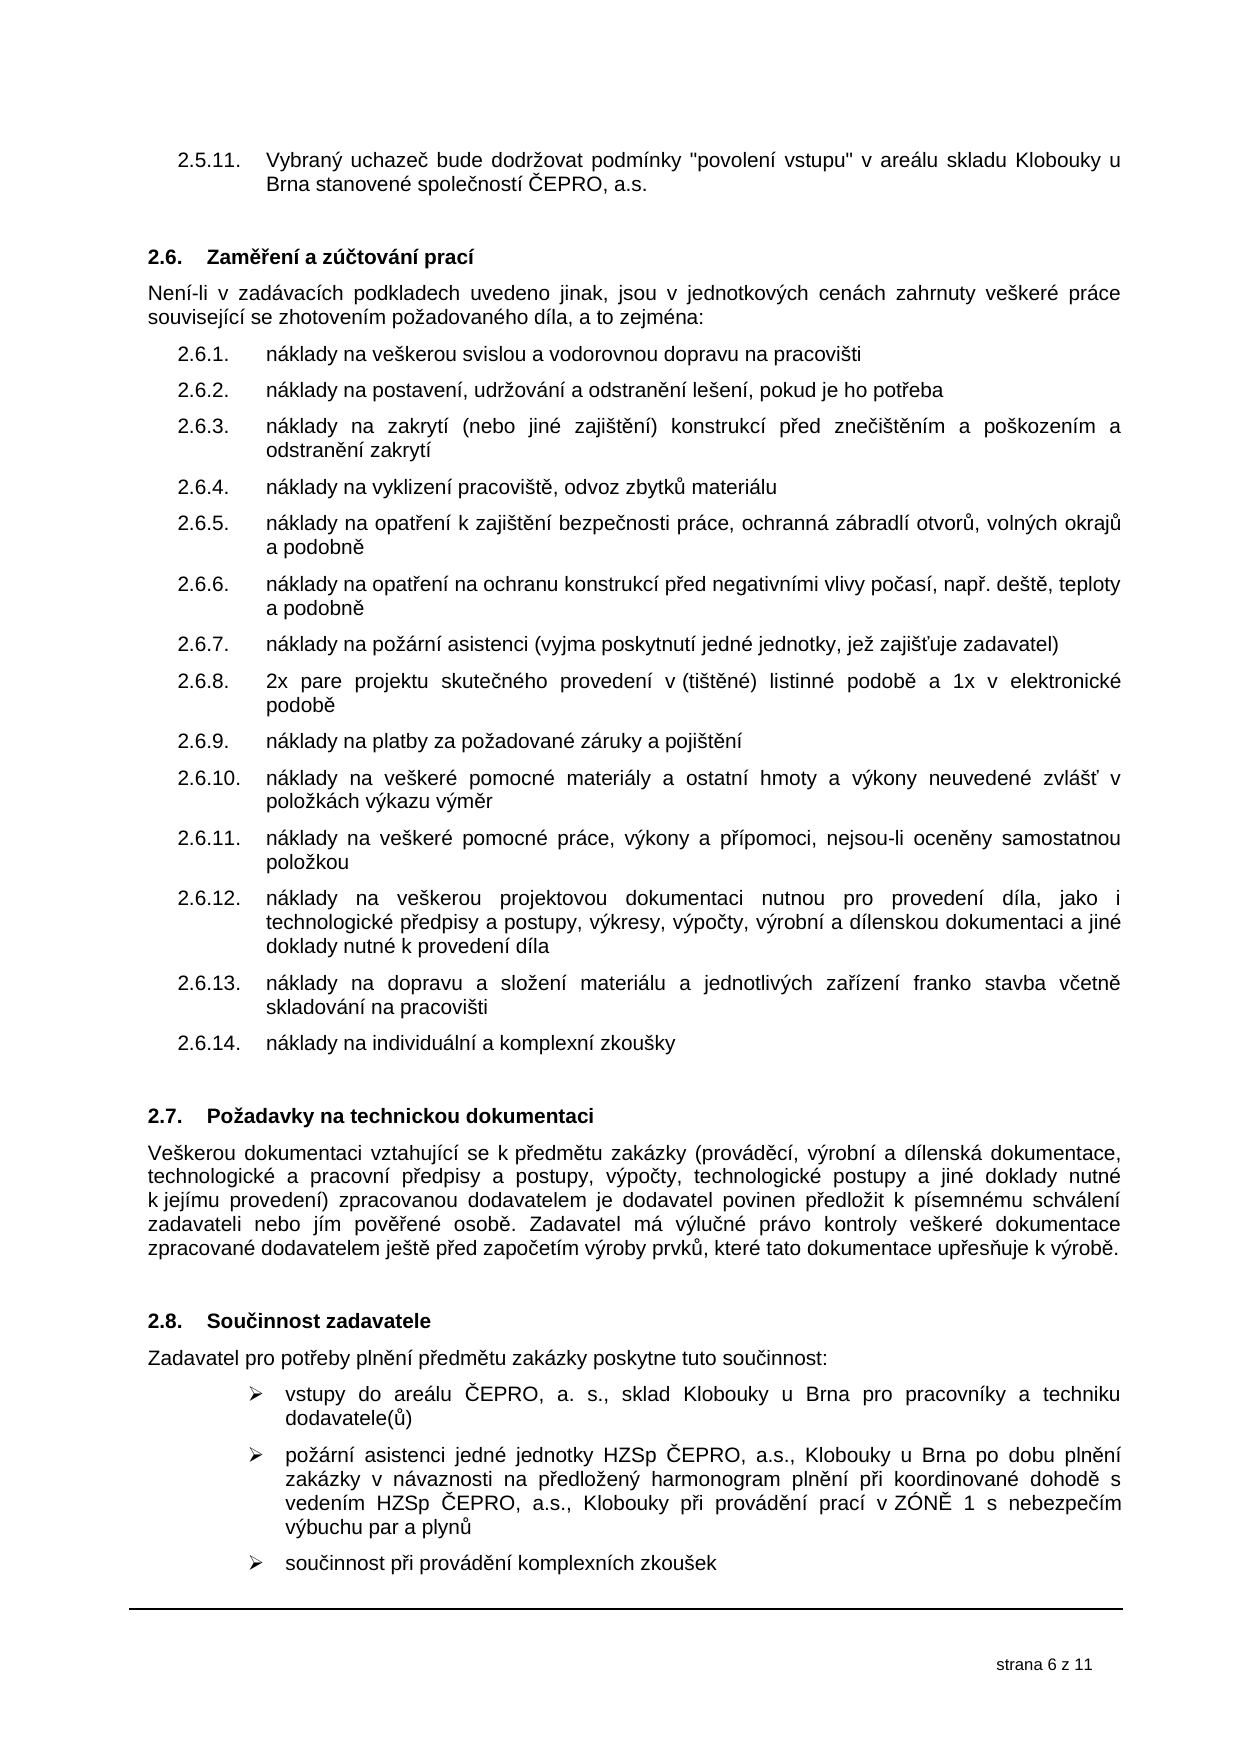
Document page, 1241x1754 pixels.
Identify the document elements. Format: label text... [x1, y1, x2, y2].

text 2x pare projektu skutečného provedení v (tištěné) listinné podobě a 1x v elektronické podobě [177, 668, 1122, 716]
text náklady na individuální a komplexní zkoušky [177, 1031, 1122, 1055]
text Není-li v zadávacích podkladech uvedeno jinak, jsou v jednotkových cenách zahrnuty veškeré práce související se zhotovením požadovaného díla, a to zejména: [148, 281, 1122, 329]
text náklady na platby za požadované záruky a pojištění [177, 729, 1122, 753]
text Zaměření a zúčtování prací [148, 244, 1122, 268]
text náklady na požární asistenci (vyjma poskytnutí jedné jednotky, jež zajišťuje zadavatel) [177, 632, 1122, 656]
text Vybraný uchazeč bude dodržovat podmínky "povolení vstupu" v areálu skladu Klobouky u Brna stanovené společností ČEPRO, a.s. [177, 148, 1122, 196]
text náklady na postavení, udržování a odstranění lešení, pokud je ho potřeba [177, 378, 1122, 402]
text náklady na dopravu a složení materiálu a jednotlivých zařízení franko stavba včetně skladování na pracovišti [177, 971, 1122, 1018]
text náklady na zakrytí (nebo jiné zajištění) konstrukcí před znečištěním a poškozením a odstranění zakrytí [177, 414, 1122, 462]
text náklady na opatření na ochranu konstrukcí před negativními vlivy počasí, např. deště, teploty a podobně [177, 572, 1122, 619]
text náklady na veškeré pomocné práce, výkony a přípomoci, nejsou-li oceněny samostatnou položkou [177, 826, 1122, 874]
list vstupy do areálu ČEPRO, a. s., sklad Klobouky u Brna pro pracovníky a techniku dodavatele(ů) [248, 1382, 1122, 1430]
list požární asistenci jedné jednotky HZSp ČEPRO, a.s., Klobouky u Brna po dobu plnění zakázky v návaznosti na předložený harmonogram plnění při koordinované dohodě s vedením HZSp ČEPRO, a.s., Klobouky při provádění prací v ZÓNĚ 1 s nebezpečím výbuchu par a plynů [248, 1442, 1122, 1538]
text náklady na opatření k zajištění bezpečnosti práce, ochranná zábradlí otvorů, volných okrajů a podobně [177, 511, 1122, 559]
text náklady na veškeré pomocné materiály a ostatní hmoty a výkony neuvedené zvlášť v položkách výkazu výměr [177, 765, 1122, 813]
text náklady na veškerou svislou a vodorovnou dopravu na pracovišti [177, 341, 1122, 365]
list součinnost při provádění komplexních zkoušek [248, 1551, 1122, 1575]
text náklady na vyklizení pracoviště, odvoz zbytků materiálu [177, 475, 1122, 499]
text náklady na veškerou projektovou dokumentaci nutnou pro provedení díla, jako i technologické předpisy a postupy, výkresy, výpočty, výrobní a dílenskou dokumentaci a jiné doklady nutné k provedení díla [177, 886, 1122, 958]
text Požadavky na technickou dokumentaci [148, 1104, 1122, 1128]
text Součinnost zadavatele [148, 1309, 1122, 1333]
text Veškerou dokumentaci vztahující se k předmětu zakázky (prováděcí, výrobní a dílenská dokumentace, technologické a pracovní předpisy a postupy, výpočty, technologické postupy a jiné doklady nutné k jejímu provedení) zpracovanou dodavatelem je dodavatel povinen předložit k písemnému schválení zadavateli nebo jím pověřené osobě. Zadavatel má výlučné právo kontroly veškeré dokumentace zpracované dodavatelem ještě před započetím výroby prvků, které tato dokumentace upřesňuje k výrobě. [148, 1140, 1122, 1260]
text Zadavatel pro potřeby plnění předmětu zakázky poskytne tuto součinnost: [148, 1346, 1122, 1369]
